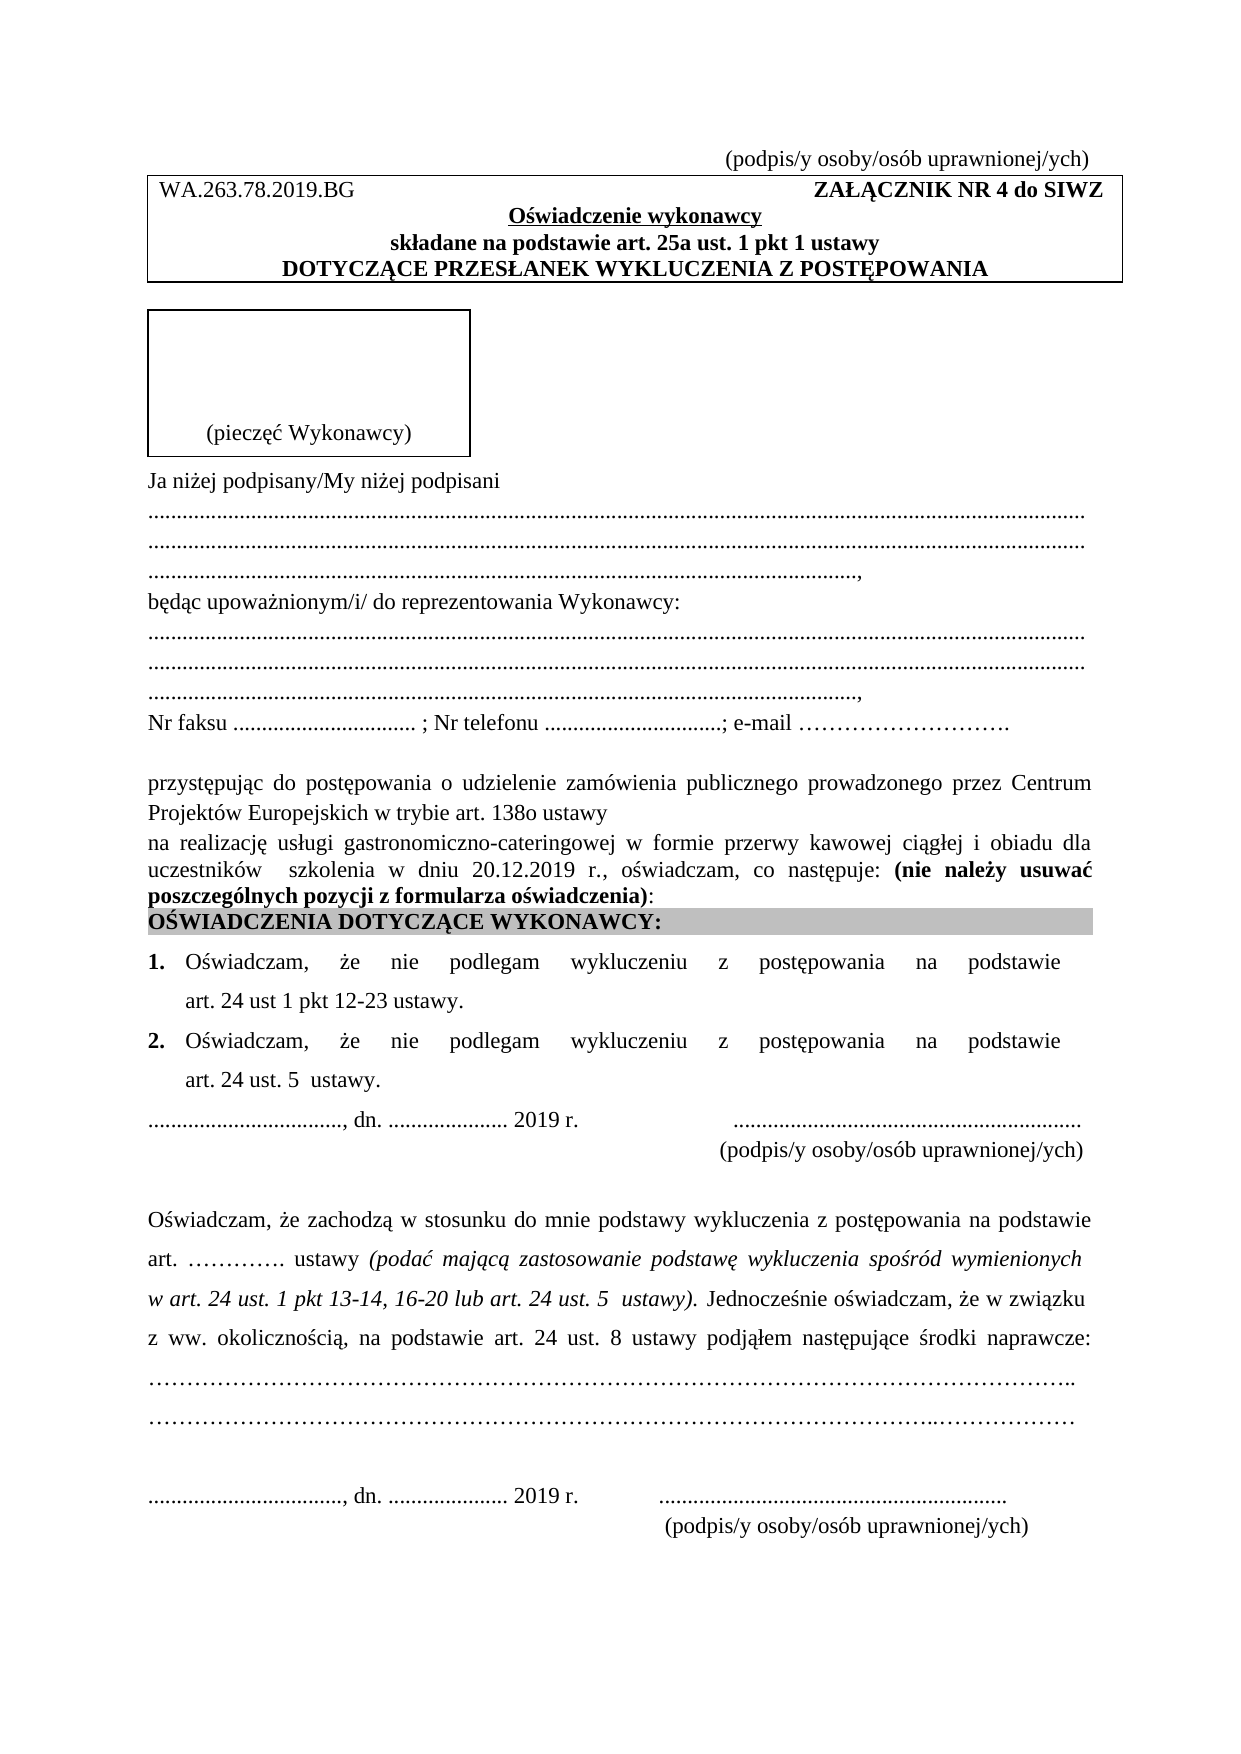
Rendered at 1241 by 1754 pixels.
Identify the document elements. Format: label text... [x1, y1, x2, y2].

text (podpis/y osoby/osób uprawnionej/ych) [148, 145, 1093, 171]
text ...................................................................................................................................................................................................................................................................................................................................................................................................................................................................., [148, 618, 1093, 705]
text .................................., dn. ..................... 2019 r. ............................................................. [148, 1106, 1093, 1132]
text OŚWIADCZENIA DOTYCZĄCE WYKONAWCY: [148, 908, 1093, 935]
text …………………………………………………………………………………………..……………… [148, 1403, 1093, 1429]
text przystępując do postępowania o udzielenie zamówienia publicznego prowadzonego przez Centrum Projektów Europejskich w trybie art. 138o ustawy [148, 769, 1093, 826]
text ...................................................................................................................................................................................................................................................................................................................................................................................................................................................................., [148, 497, 1093, 584]
table_cell DOTYCZĄCE PRZESŁANEK WYKLUCZENIA Z POSTĘPOWANIA [148, 255, 1122, 281]
text Nr faksu ................................ ; Nr telefonu ...............................; e-mail ………………………. [148, 708, 1093, 735]
text na realizację usługi gastronomiczno-cateringowej w formie przerwy kawowej ciągłej i obiadu dla uczestników szkolenia w dniu 20.12.2019 r., oświadczam, co następuje: (nie należy usuwać poszczególnych pozycji z formularza oświadczenia): [148, 829, 1093, 908]
text (pieczęć Wykonawcy) [149, 420, 469, 447]
text Ja niżej podpisany/My niżej podpisani [148, 467, 1093, 493]
text (podpis/y osoby/osób uprawnionej/ych) [148, 1512, 1093, 1539]
table_header WA.263.78.2019.BG ZAŁĄCZNIK NR 4 do SIWZ Oświadczenie wykonawcy składane na podstawie art. 25a ust. 1 pkt 1 ustawy [148, 176, 1122, 255]
text będąc upoważnionym/i/ do reprezentowania Wykonawcy: [148, 588, 1093, 614]
list Oświadczam, że nie podlegam wykluczeniu z postępowania na podstawie art. 24 ust 1 pkt 12-23 ustawy. [148, 948, 1093, 1014]
text (podpis/y osoby/osób uprawnionej/ych) [148, 1136, 1093, 1162]
list Oświadczam, że nie podlegam wykluczeniu z postępowania na podstawie art. 24 ust. 5 ustawy. [148, 1027, 1093, 1093]
text .................................., dn. ..................... 2019 r. ............................................................. [148, 1482, 1093, 1508]
text Oświadczam, że zachodzą w stosunku do mnie podstawy wykluczenia z postępowania na podstawie art. …………. ustawy (podać mającą zastosowanie podstawę wykluczenia spośród wymienionych w art. 24 ust. 1 pkt 13-14, 16-20 lub art. 24 ust. 5 ustawy). Jednocześnie oświadczam, że w związku z ww. okolicznością, na podstawie art. 24 ust. 8 ustawy podjąłem następujące środki naprawcze: ………………………………………………………………………………………………………….. [148, 1206, 1093, 1390]
